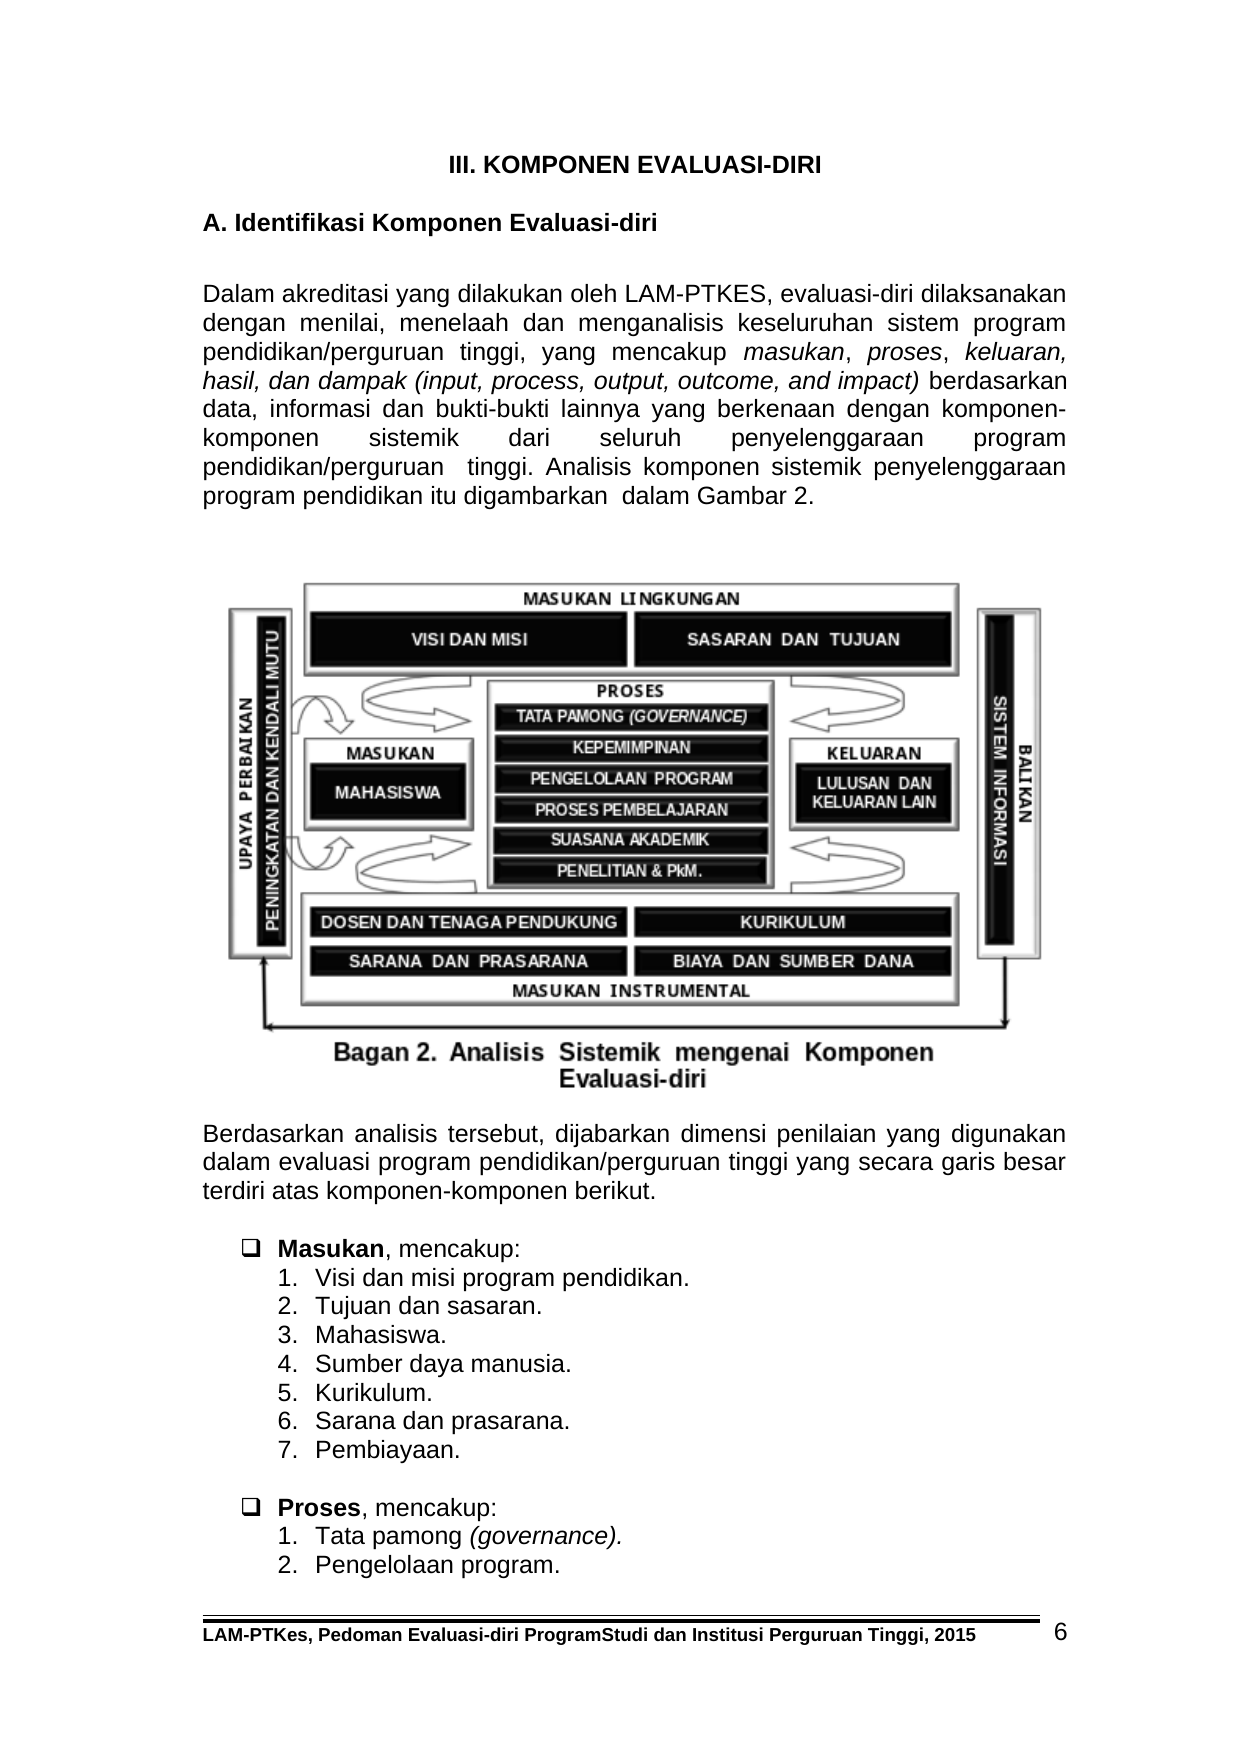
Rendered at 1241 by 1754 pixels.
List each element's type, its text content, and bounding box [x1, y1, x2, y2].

list Tata pamong (governance). [277, 1521, 1068, 1550]
list Mahasiswa. [277, 1320, 1068, 1349]
text Berdasarkan analisis tersebut, dijabarkan dimensi penilaian yang digunakan dalam evaluasi program pendidikan/perguruan tinggi yang secara garis besar terdiri atas komponen-komponen berikut. [202, 1119, 1068, 1205]
list Sumber daya manusia. [277, 1349, 1068, 1377]
list Pembiayaan. [277, 1435, 1068, 1464]
list Proses, mencakup: [240, 1492, 1068, 1521]
subtitle A. Identifikasi Komponen Evaluasi-diri [202, 207, 1068, 236]
list Masukan, mencakup: [240, 1234, 1068, 1262]
list Visi dan misi program pendidikan. [277, 1262, 1068, 1291]
subtitle III. KOMPONEN EVALUASI-DIRI [202, 150, 1068, 179]
text Dalam akreditasi yang dilakukan oleh LAM-PTKES, evaluasi-diri dilaksanakan dengan menilai, menelaah dan menganalisis keseluruhan sistem program pendidikan/perguruan tinggi, yang mencakup masukan, proses, keluaran, hasil, dan dampak (input, process, output, outcome, and impact) berdasarkan data, informasi dan bukti-bukti lainnya yang berkenaan dengan komponen-komponen sistemik dari seluruh penyelenggaraan program pendidikan/perguruan tinggi. Analisis komponen sistemik penyelenggaraan program pendidikan itu digambarkan dalam Gambar 2. [202, 279, 1068, 509]
list Tujuan dan sasaran. [277, 1291, 1068, 1320]
list Sarana dan prasarana. [277, 1406, 1068, 1435]
list Kurikulum. [277, 1377, 1068, 1406]
list Pengelolaan program. [277, 1550, 1068, 1579]
